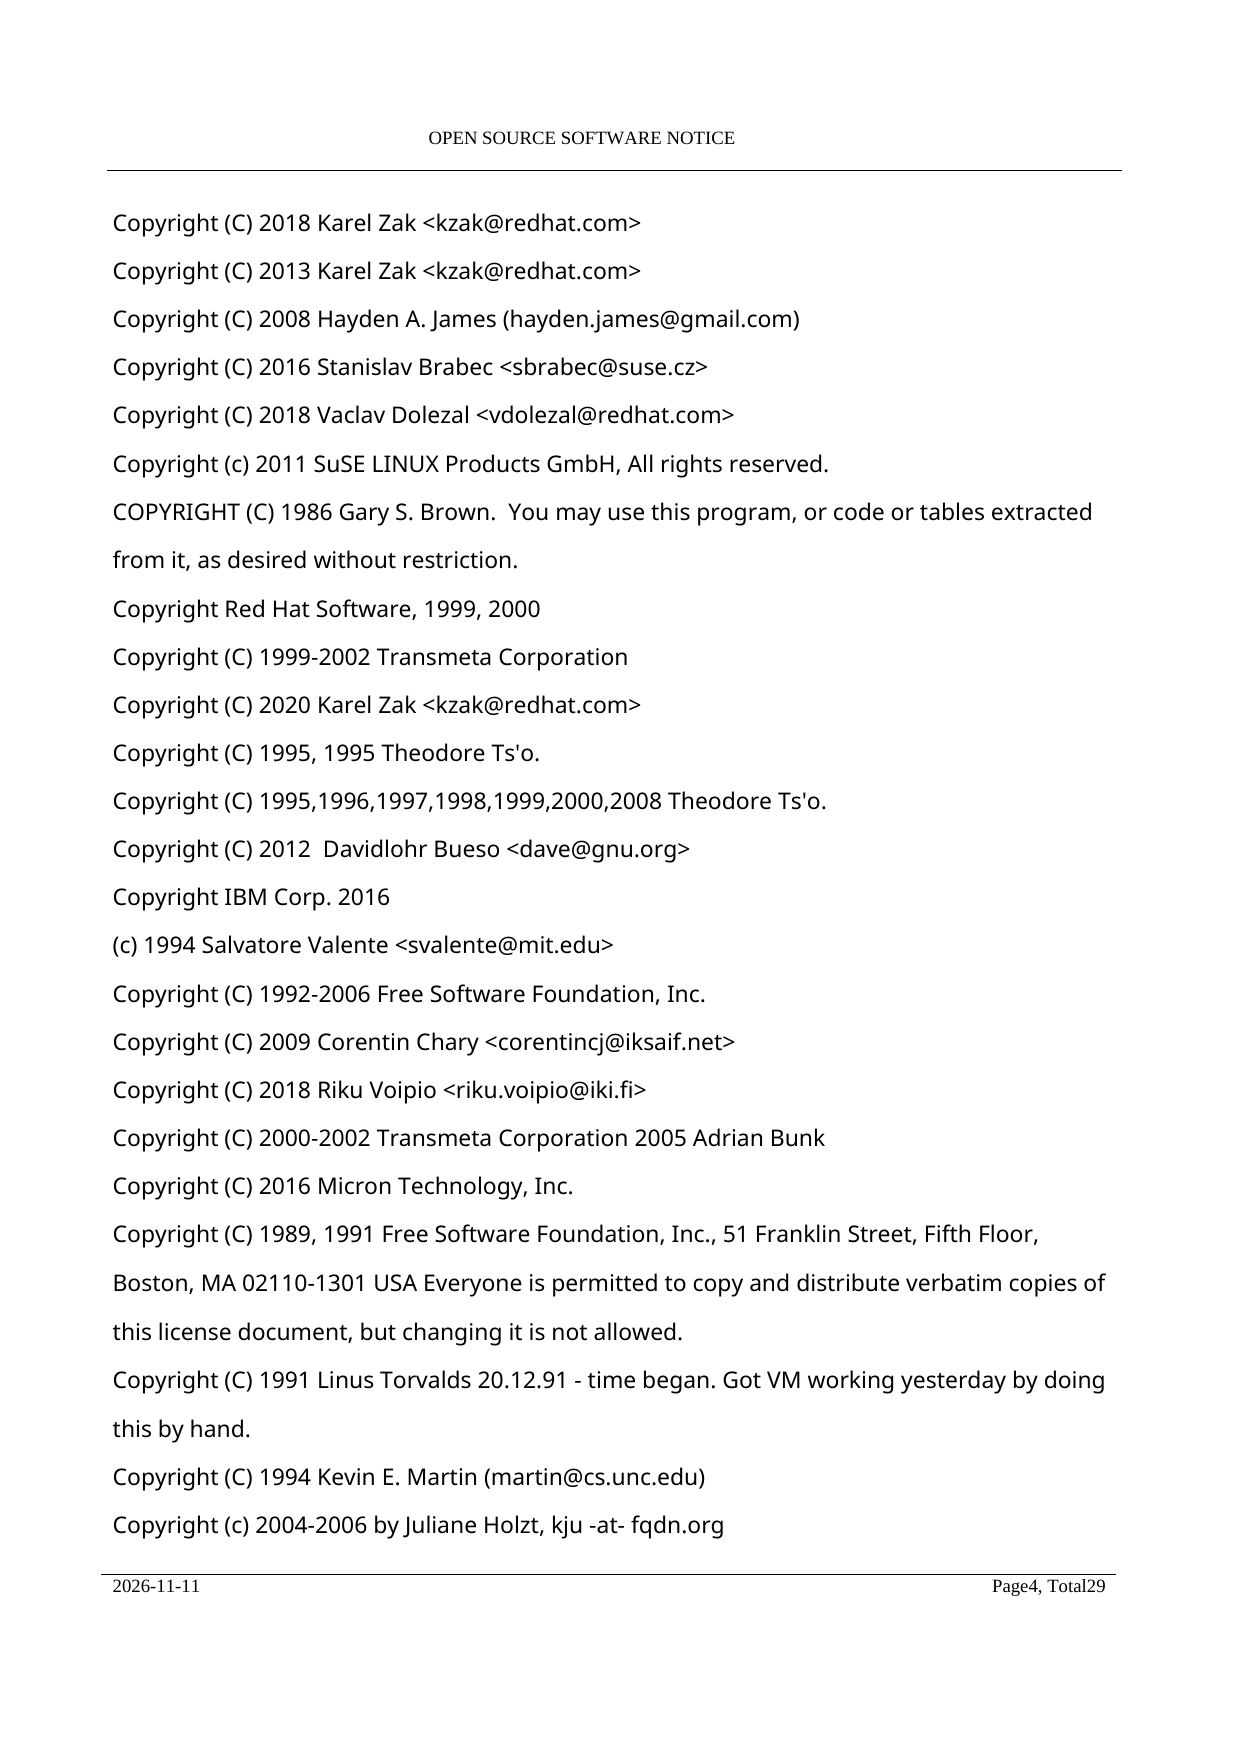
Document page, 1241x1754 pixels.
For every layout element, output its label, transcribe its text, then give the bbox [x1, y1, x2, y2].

text Copyright (C) 1995, 1995 Theodore Ts'o. [112, 736, 1128, 769]
text Copyright (C) 1995,1996,1997,1998,1999,2000,2008 Theodore Ts'o. [112, 784, 1128, 817]
text Copyright (C) 2018 Riku Voipio <riku.voipio@iki.fi> [112, 1073, 1128, 1106]
text Copyright (C) 1994 Kevin E. Martin (martin@cs.unc.edu) [112, 1460, 1128, 1493]
text Copyright (C) 1999-2002 Transmeta Corporation [112, 640, 1128, 673]
text Copyright (C) 2020 Karel Zak <kzak@redhat.com> [112, 688, 1128, 721]
text Copyright (c) 2004-2006 by Juliane Holzt, kju -at- fqdn.org [112, 1508, 1128, 1541]
text Copyright (C) 2018 Karel Zak <kzak@redhat.com> [112, 206, 1128, 239]
text Copyright (C) 2016 Stanislav Brabec <sbrabec@suse.cz> [112, 351, 1128, 383]
text Copyright (C) 2018 Vaclav Dolezal <vdolezal@redhat.com> [112, 399, 1128, 431]
text Copyright (C) 2012 Davidlohr Bueso <dave@gnu.org> [112, 833, 1128, 865]
text Copyright IBM Corp. 2016 [112, 881, 1128, 913]
text Copyright (C) 2008 Hayden A. James (hayden.james@gmail.com) [112, 303, 1128, 335]
text Copyright (C) 1992-2006 Free Software Foundation, Inc. [112, 977, 1128, 1009]
text Copyright (C) 1991 Linus Torvalds 20.12.91 - time began. Got VM working yesterday by doing this by hand. [112, 1363, 1128, 1444]
text Copyright (C) 2016 Micron Technology, Inc. [112, 1169, 1128, 1202]
text Copyright (C) 1989, 1991 Free Software Foundation, Inc., 51 Franklin Street, Fifth Floor, Boston, MA 02110-1301 USA Everyone is permitted to copy and distribute verbatim copies of this license document, but changing it is not allowed. [112, 1218, 1128, 1348]
text Copyright (C) 2000-2002 Transmeta Corporation 2005 Adrian Bunk [112, 1121, 1128, 1154]
text COPYRIGHT (C) 1986 Gary S. Brown. You may use this program, or code or tables extracted from it, as desired without restriction. [112, 495, 1128, 576]
text Copyright (C) 2009 Corentin Chary <corentincj@iksaif.net> [112, 1025, 1128, 1058]
text Copyright (C) 2013 Karel Zak <kzak@redhat.com> [112, 254, 1128, 287]
text (c) 1994 Salvatore Valente <svalente@mit.edu> [112, 929, 1128, 961]
text Copyright (c) 2011 SuSE LINUX Products GmbH, All rights reserved. [112, 447, 1128, 479]
text Copyright Red Hat Software, 1999, 2000 [112, 592, 1128, 624]
